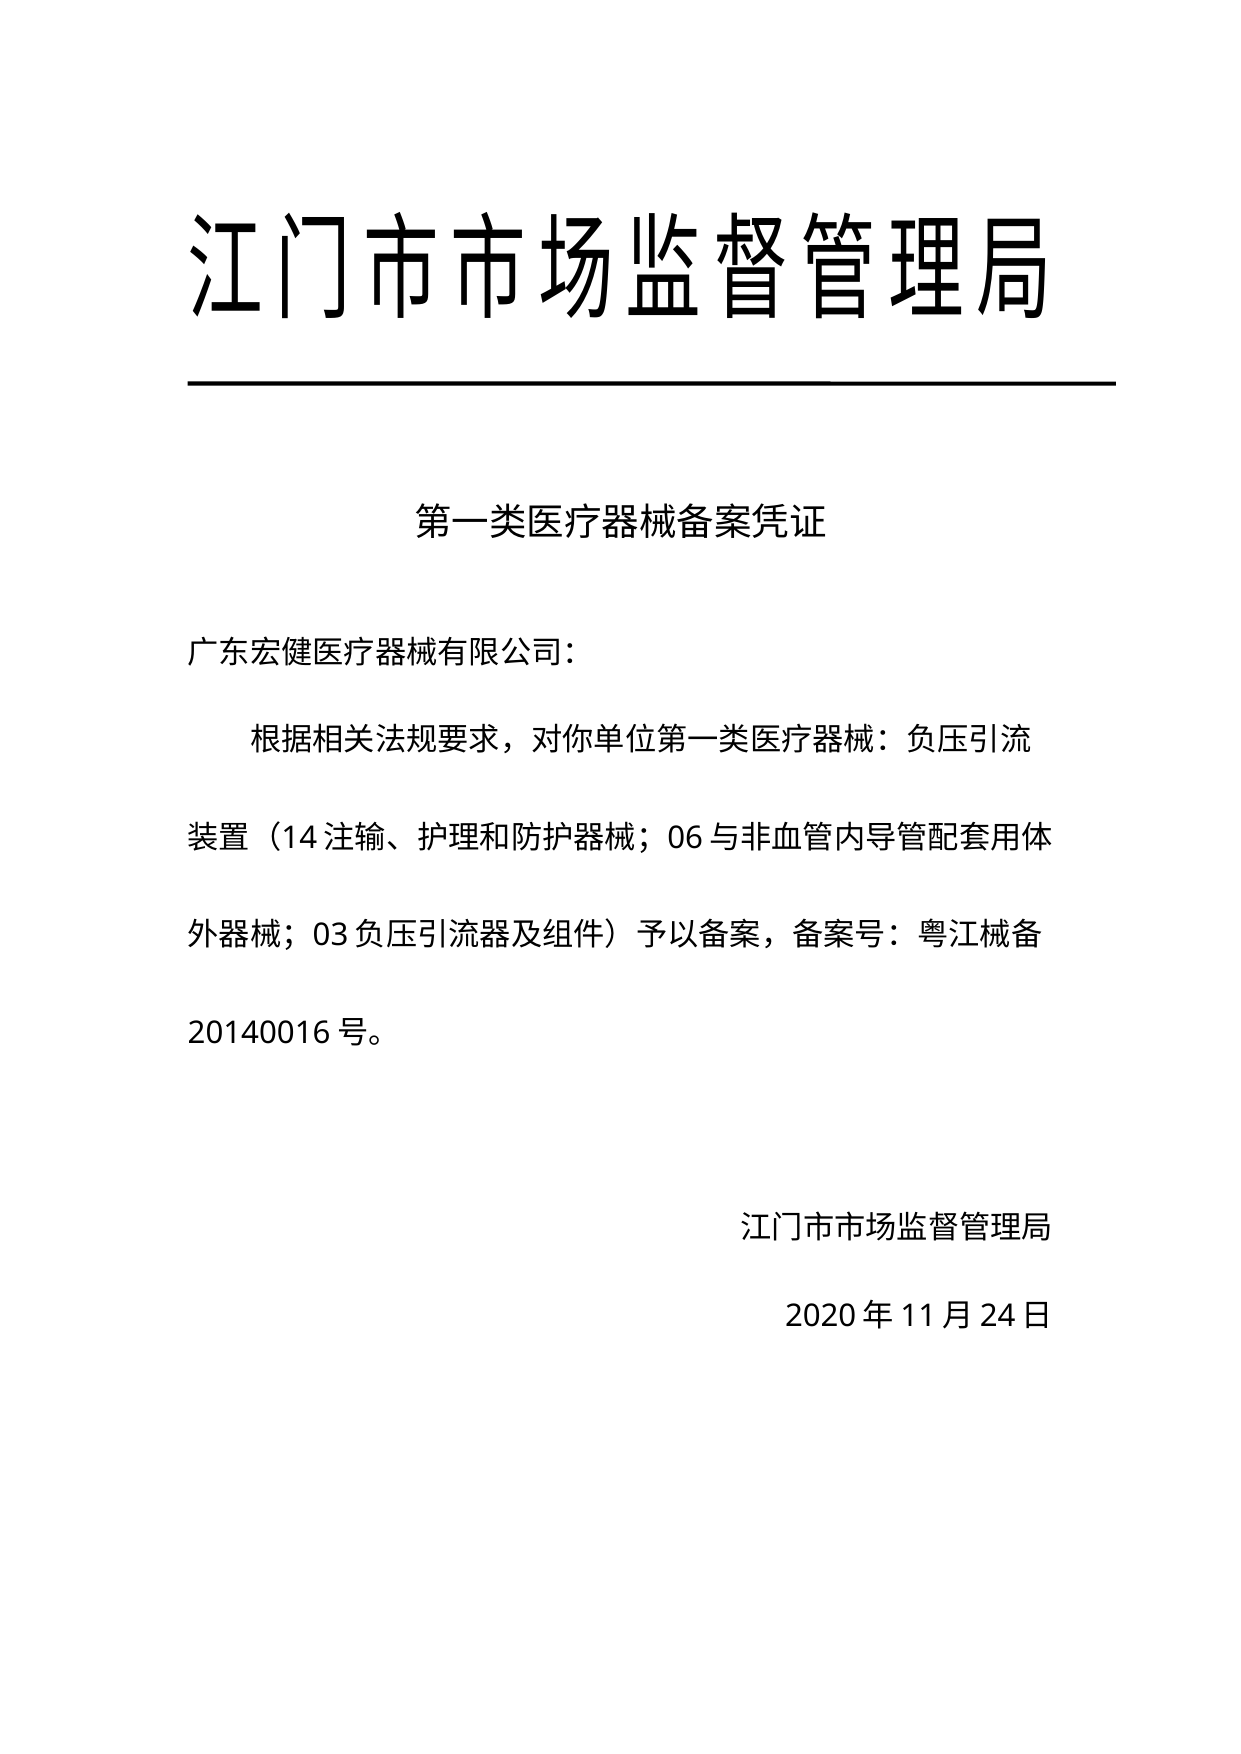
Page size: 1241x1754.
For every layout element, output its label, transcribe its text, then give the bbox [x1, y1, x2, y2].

text 根据相关法规要求，对你单位第一类医疗器械：负压引流装置（14注输、护理和防护器械；06与非血管内导管配套用体外器械；03负压引流器及组件）予以备案，备案号：粤江械备20140016号。 [187, 704, 1053, 1062]
text 广东宏健医疗器械有限公司： [187, 617, 1053, 682]
text 2020年11月24日 [187, 1280, 1053, 1345]
text 江门市市场监督管理局 [187, 162, 1053, 357]
text 江门市市场监督管理局 [187, 1192, 1053, 1257]
text 第一类医疗器械备案凭证 [187, 487, 1053, 552]
